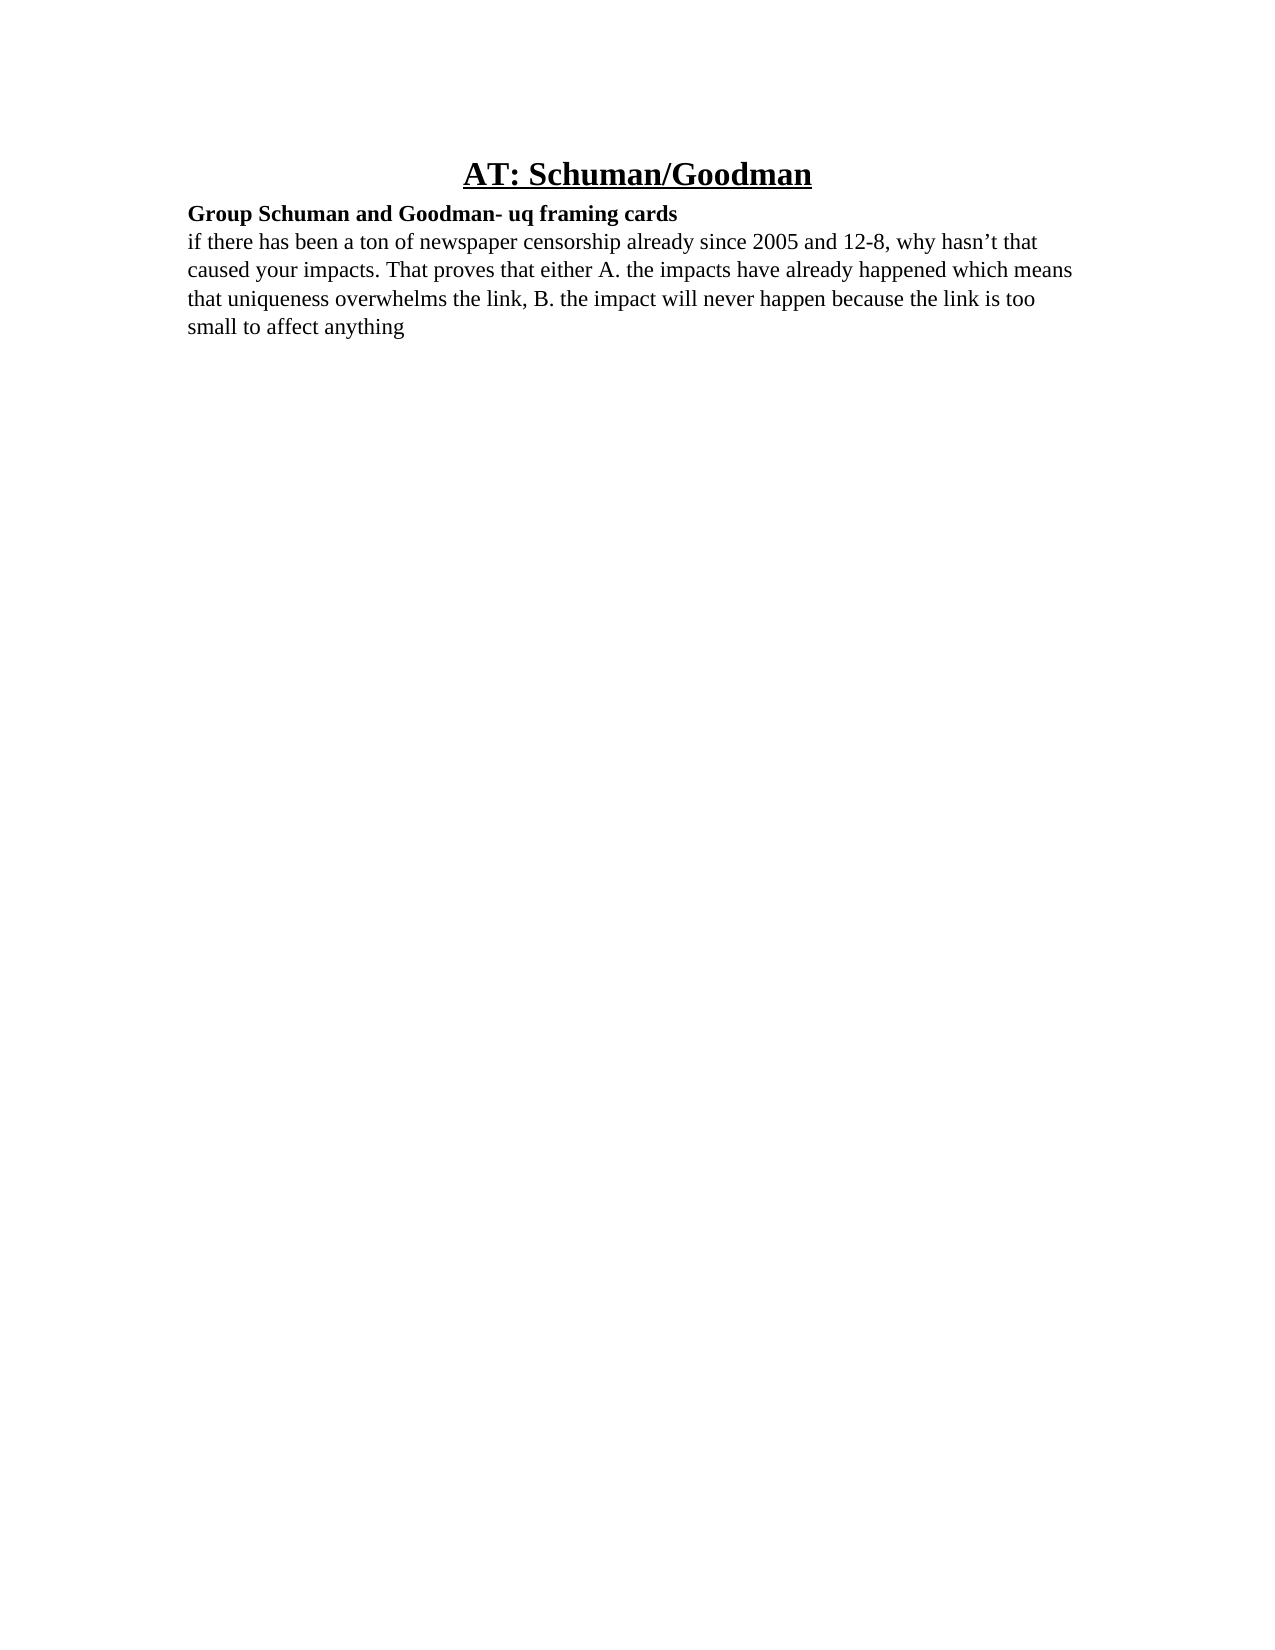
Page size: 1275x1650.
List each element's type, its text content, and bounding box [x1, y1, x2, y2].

text if there has been a ton of newspaper censorship already since 2005 and 12-8, why hasn’t that caused your impacts. That proves that either A. the impacts have already happened which means that uniqueness overwhelms the link, B. the impact will never happen because the link is too small to affect anything [187, 228, 1087, 340]
subtitle Group Schuman and Goodman- uq framing cards [187, 200, 1087, 226]
subtitle AT: Schuman/Goodman [187, 154, 1087, 192]
